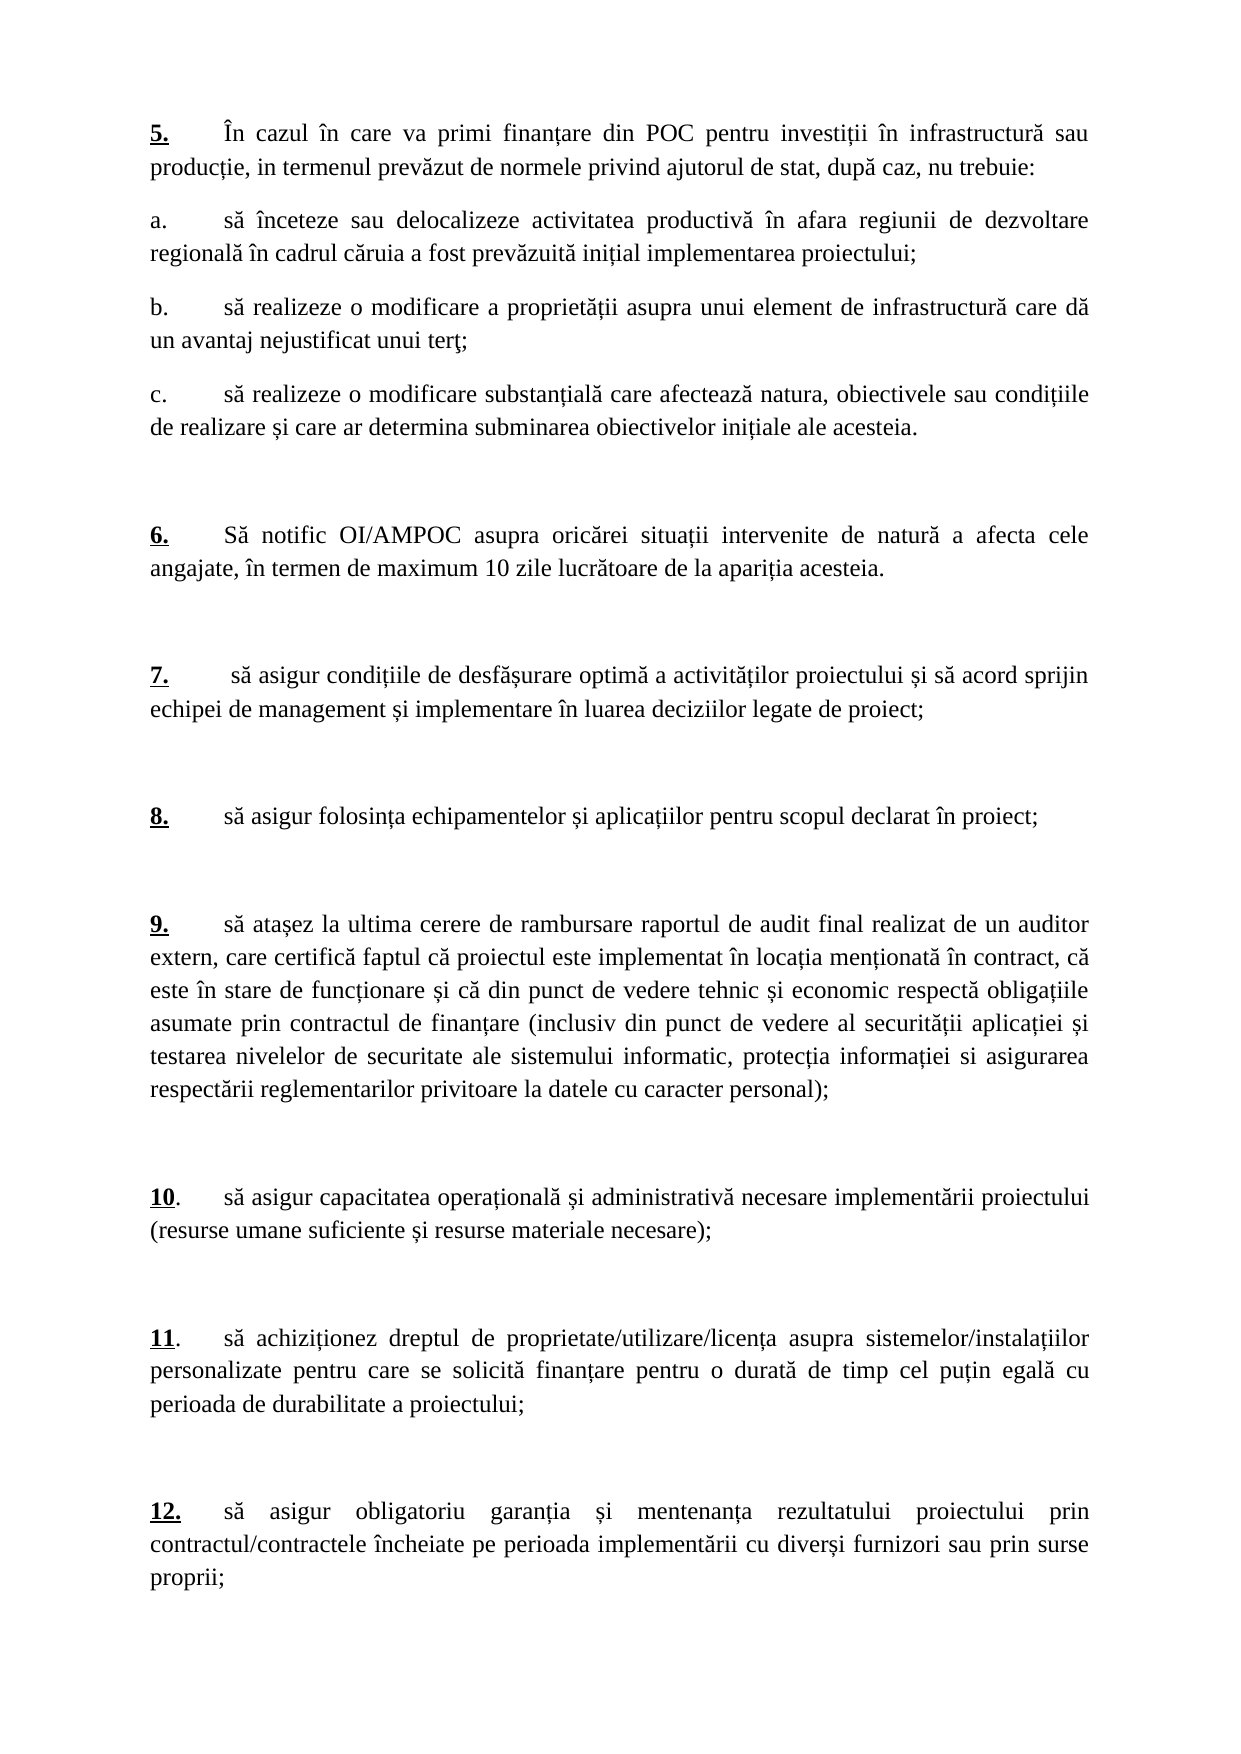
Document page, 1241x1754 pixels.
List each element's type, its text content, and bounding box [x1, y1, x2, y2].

text 9. să atașez la ultima cerere de rambursare raportul de audit final realizat de un auditor extern, care certifică faptul că proiectul este implementat în locația menționată în contract, că este în stare de funcționare și că din punct de vedere tehnic și economic respectă obligațiile asumate prin contractul de finanțare (inclusiv din punct de vedere al securității aplicației și testarea nivelelor de securitate ale sistemului informatic, protecția informației si asigurarea respectării reglementarilor privitoare la datele cu caracter personal); [150, 909, 1090, 1103]
text 11. să achiziționez dreptul de proprietate/utilizare/licența asupra sistemelor/instalațiilor personalizate pentru care se solicită finanțare pentru o durată de timp cel puțin egală cu perioada de durabilitate a proiectului; [150, 1323, 1090, 1417]
text 6. Să notific OI/AMPOC asupra oricărei situații intervenite de natură a afecta cele angajate, în termen de maximum 10 zile lucrătoare de la apariția acesteia. [150, 520, 1090, 582]
text 10. să asigur capacitatea operațională și administrativă necesare implementării proiectului (resurse umane suficiente și resurse materiale necesare); [150, 1182, 1090, 1244]
text c. să realizeze o modificare substanțială care afectează natura, obiectivele sau condițiile de realizare și care ar determina subminarea obiectivelor inițiale ale acesteia. [150, 379, 1090, 441]
text 7. să asigur condițiile de desfășurare optimă a activităților proiectului și să acord sprijin echipei de management și implementare în luarea deciziilor legate de proiect; [150, 661, 1090, 722]
text 8. să asigur folosința echipamentelor și aplicațiilor pentru scopul declarat în proiect; [150, 801, 1090, 830]
text 12. să asigur obligatoriu garanția și mentenanța rezultatului proiectului prin contractul/contractele încheiate pe perioada implementării cu diverși furnizori sau prin surse proprii; [150, 1496, 1090, 1591]
text a. să înceteze sau delocalizeze activitatea productivă în afara regiunii de dezvoltare regională în cadrul căruia a fost prevăzuită inițial implementarea proiectului; [150, 205, 1090, 267]
text 5. În cazul în care va primi finanțare din POC pentru investiții în infrastructură sau producție, in termenul prevăzut de normele privind ajutorul de stat, după caz, nu trebuie: [150, 118, 1090, 180]
text b. să realizeze o modificare a proprietății asupra unui element de infrastructură care dă un avantaj nejustificat unui terţ; [150, 292, 1090, 354]
